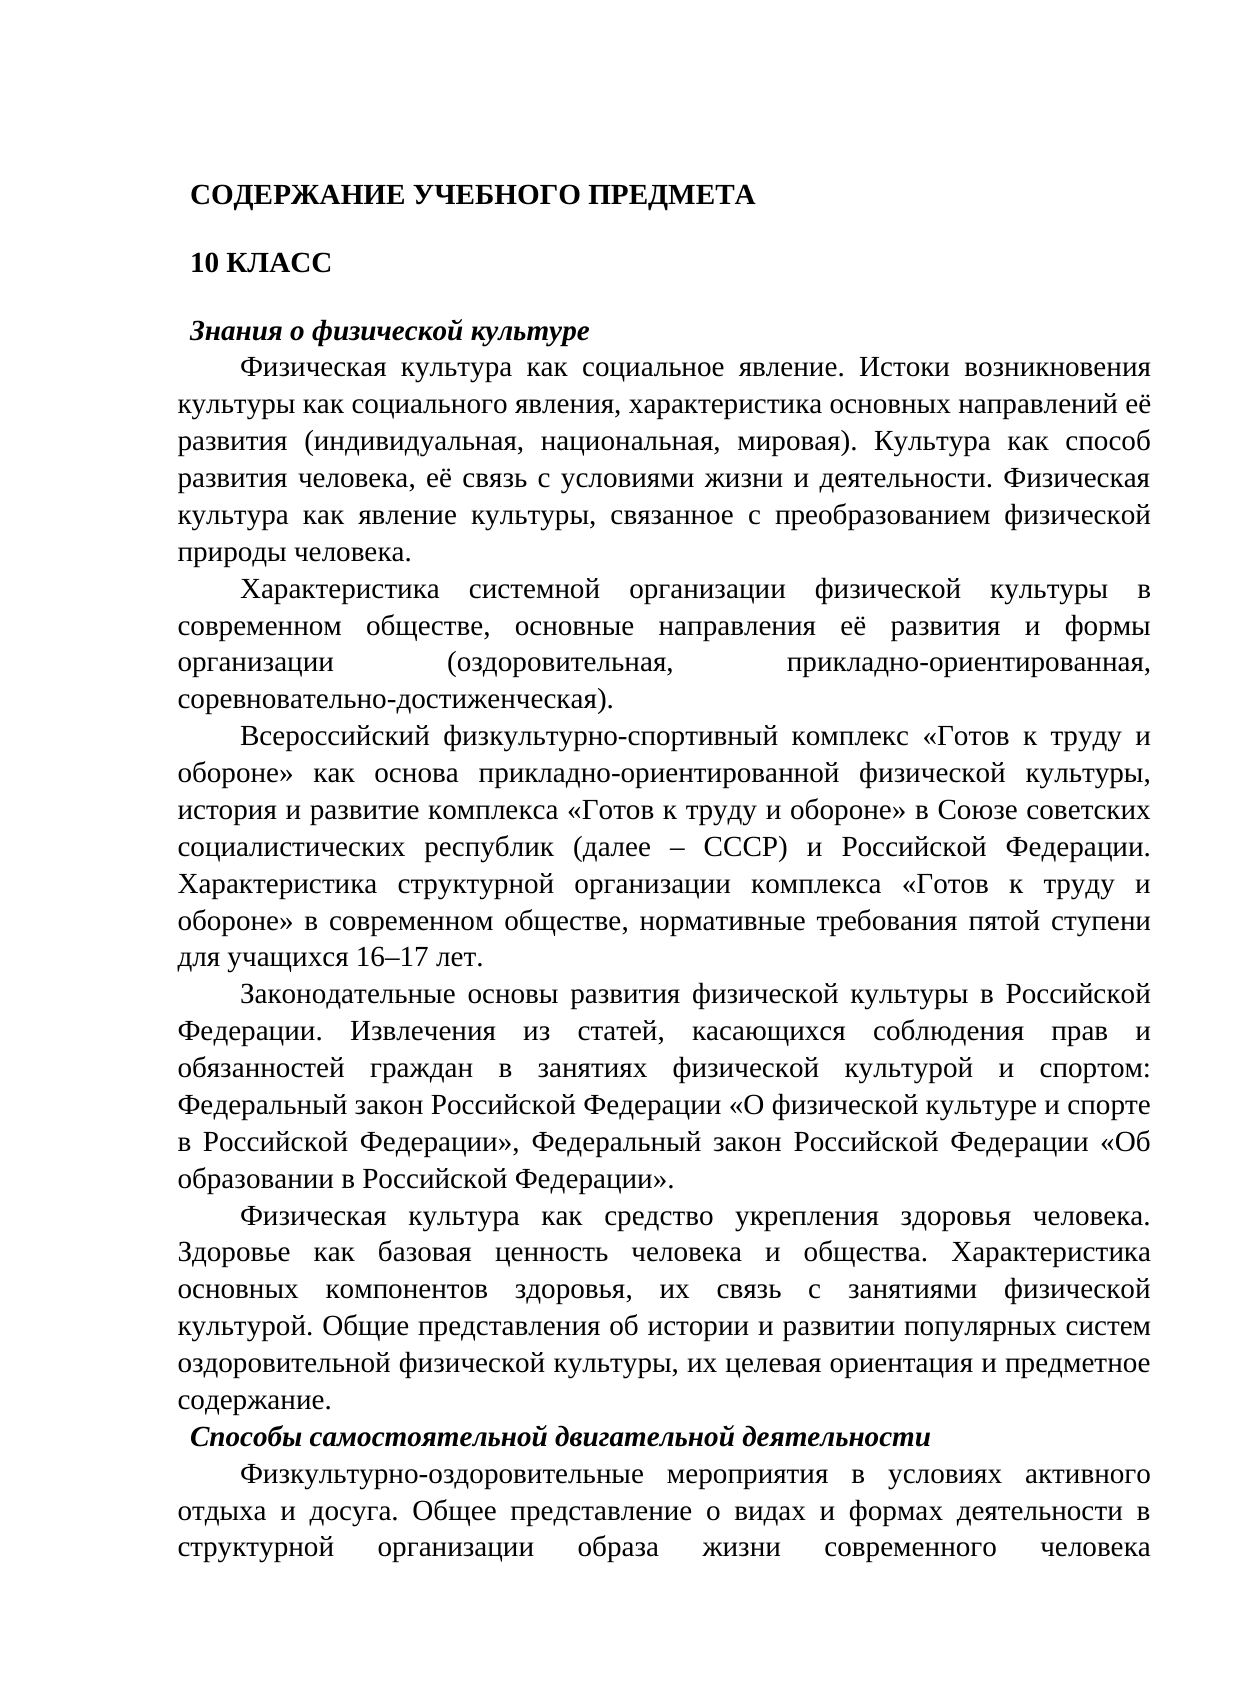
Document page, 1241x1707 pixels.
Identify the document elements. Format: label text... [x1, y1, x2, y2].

text 10 КЛАСС [190, 245, 1152, 279]
text Знания о физической культуре [190, 313, 1152, 346]
text СОДЕРЖАНИЕ УЧЕБНОГО ПРЕДМЕТА [190, 177, 1152, 211]
text Всероссийский физкультурно-спортивный комплекс «Готов к труду и обороне» как основа прикладно-ориентированной физической культуры, история и развитие комплекса «Готов к труду и обороне» в Союзе советских социалистических республик (далее – СССР) и Российской Федерации. Характеристика структурной организации комплекса «Готов к труду и обороне» в современном обществе, нормативные требования пятой ступени для учащихся 16–17 лет. [177, 718, 1152, 973]
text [177, 1456, 1152, 1563]
text Характеристика системной организации физической культуры в современном обществе, основные направления её развития и формы организации (оздоровительная, прикладно-ориентированная, соревновательно-достиженческая). [177, 571, 1152, 715]
text Физическая культура как средство укрепления здоровья человека. Здоровье как базовая ценность человека и общества. Характеристика основных компонентов здоровья, их связь с занятиями физической культурой. Общие представления об истории и развитии популярных систем оздоровительной физической культуры, их целевая ориентация и предметное содержание. [177, 1198, 1152, 1416]
text Законодательные основы развития физической культуры в Российской Федерации. Извлечения из статей, касающихся соблюдения прав и обязанностей граждан в занятиях физической культурой и спортом: Федеральный закон Российской Федерации «О физической культуре и спорте в Российской Федерации», Федеральный закон Российской Федерации «Об образовании в Российской Федерации». [177, 976, 1152, 1194]
text Способы самостоятельной двигательной деятельности [190, 1419, 1152, 1452]
text Физическая культура как социальное явление. Истоки возникновения культуры как социального явления, характеристика основных направлений её развития (индивидуальная, национальная, мировая). Культура как способ развития человека, её связь с условиями жизни и деятельности. Физическая культура как явление культуры, связанное с преобразованием физической природы человека. [177, 349, 1152, 567]
